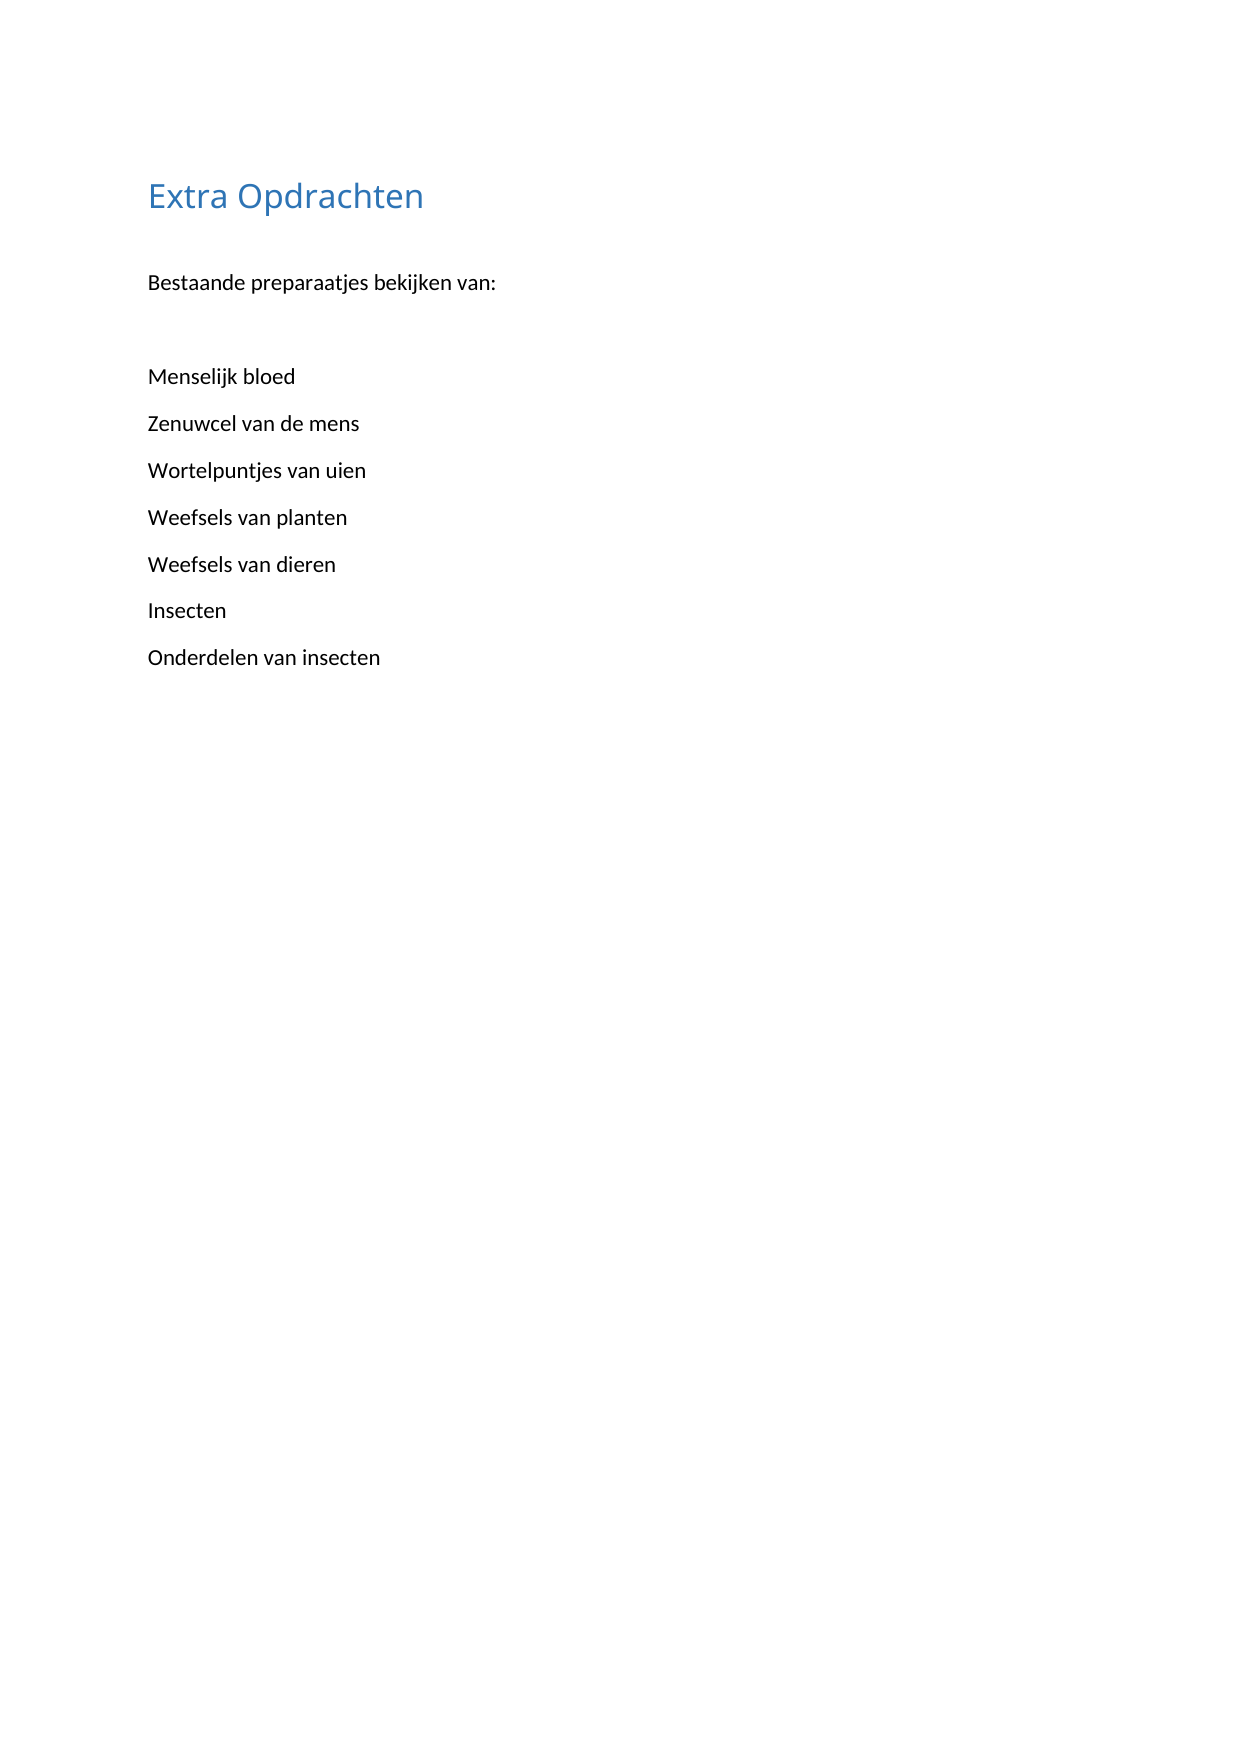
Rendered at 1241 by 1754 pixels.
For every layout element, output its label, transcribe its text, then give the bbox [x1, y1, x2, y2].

text Weefsels van dieren [148, 550, 1093, 578]
text Bestaande preparaatjes bekijken van: [148, 268, 1093, 296]
text Menselijk bloed [148, 362, 1093, 390]
text Insecten [148, 597, 1093, 624]
text Wortelpuntjes van uien [148, 456, 1093, 484]
text Zenuwcel van de mens [148, 409, 1093, 437]
text Weefsels van planten [148, 503, 1093, 531]
text Onderdelen van insecten [148, 643, 1093, 671]
subtitle Extra Opdrachten [148, 173, 1093, 218]
